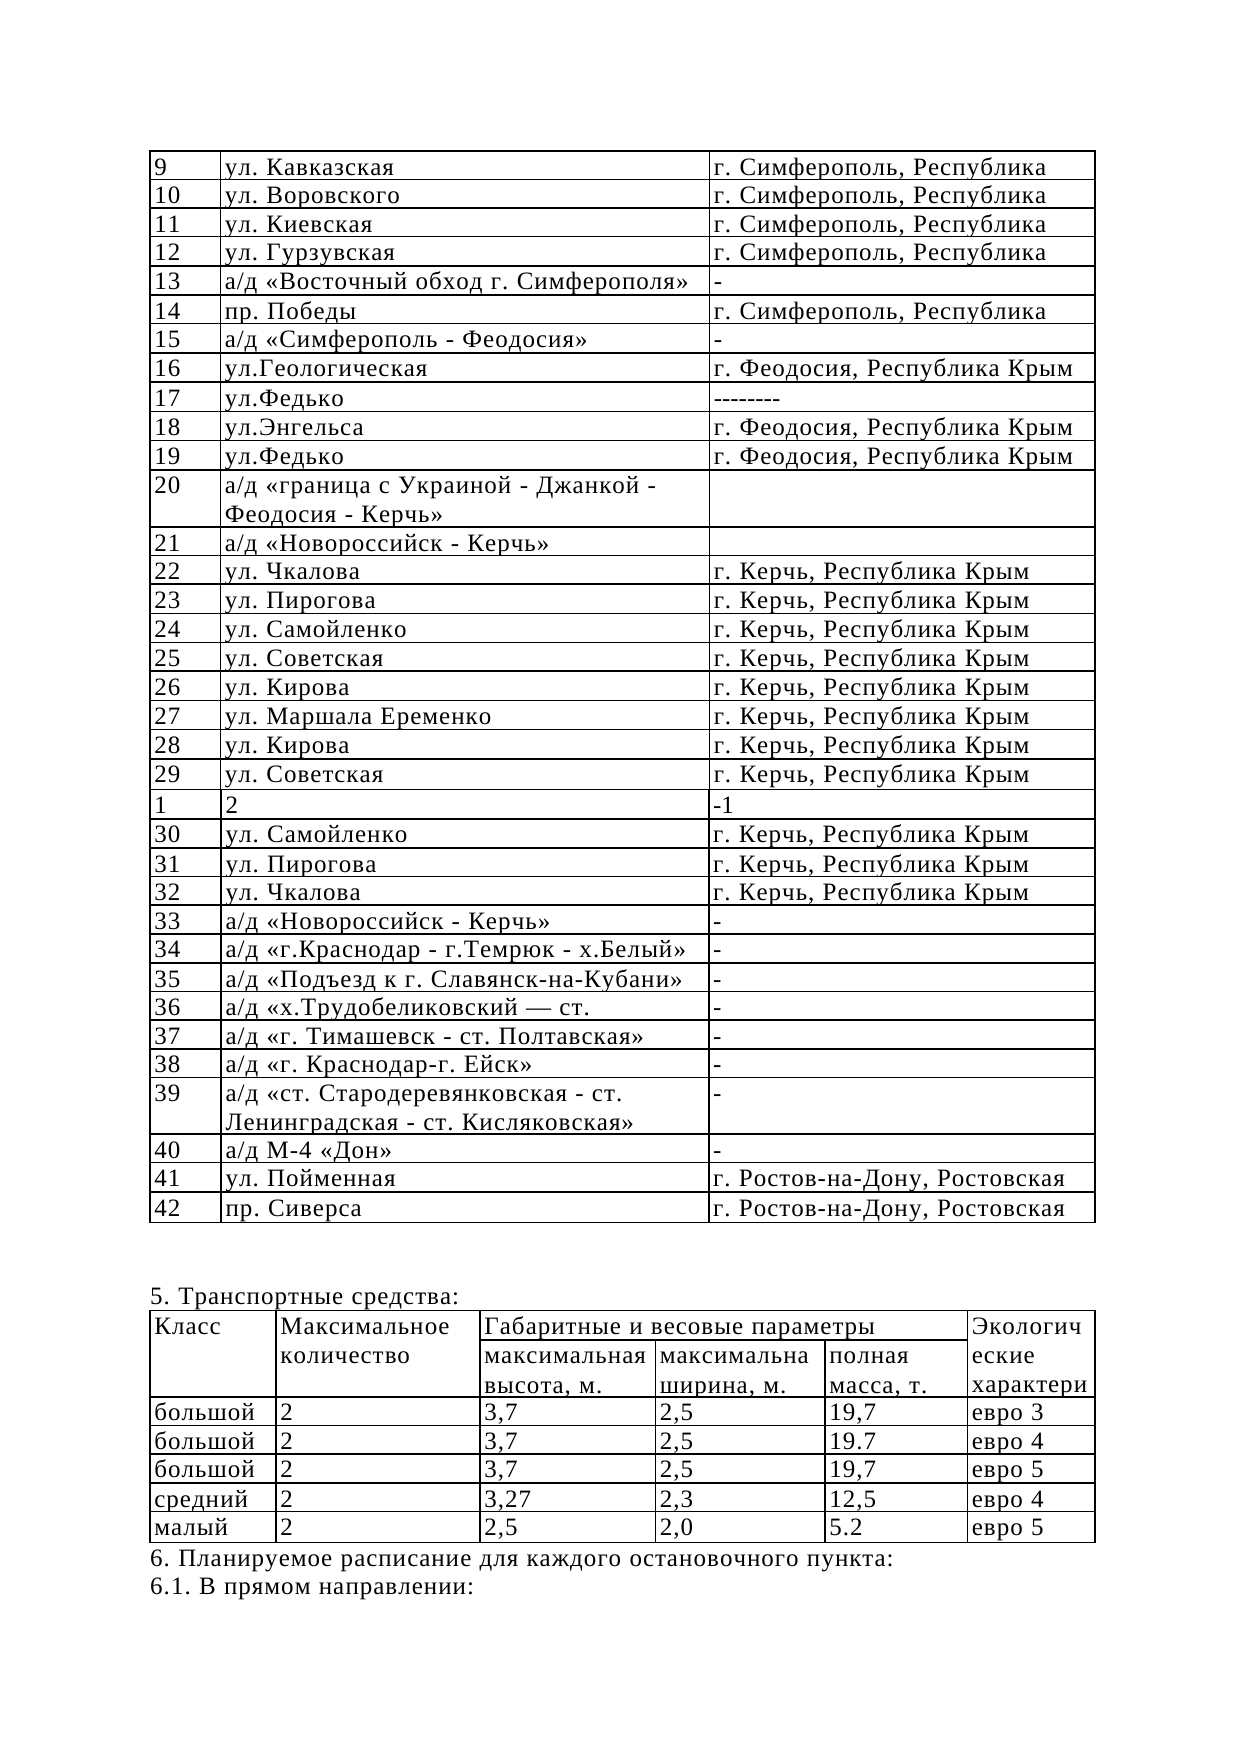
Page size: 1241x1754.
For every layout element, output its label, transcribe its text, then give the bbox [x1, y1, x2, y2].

table_cell 26 [151, 672, 220, 699]
table_cell а/д «Подъезд к г. Славянск-на-Кубани» [222, 964, 708, 991]
table_cell ул. Гурзувская [221, 237, 709, 265]
table_cell 34 [151, 935, 220, 962]
table_cell большой [151, 1426, 275, 1453]
table_cell 14 [151, 296, 220, 323]
table_cell ул. Пойменная [222, 1163, 708, 1191]
table_cell пр. Победы [221, 296, 709, 323]
table_cell ул. Кирова [221, 730, 709, 758]
table_cell евро 5 [968, 1512, 1094, 1542]
table_cell ул. Кирова [221, 672, 709, 699]
table_cell - [710, 992, 1094, 1019]
table_cell а/д «граница с Украиной - Джанкой -Феодосия - Керчь» [221, 471, 709, 526]
table_cell евро 5 [968, 1455, 1094, 1482]
table_cell евро 4 [968, 1426, 1094, 1453]
table_cell 21 [151, 528, 220, 554]
table_cell ул. Кавказская [221, 152, 709, 178]
table_cell г. Керчь, Республика Крым [710, 614, 1094, 642]
table_cell а/д «х.Трудобеликовский — ст. Полтавская» [222, 992, 708, 1019]
table_cell 2,0 [656, 1512, 824, 1542]
table_cell а/д «Восточный обход г. Симферополя» [221, 267, 709, 294]
table_cell г. Керчь, Республика Крым [710, 877, 1094, 904]
table_cell 12,5 [826, 1484, 967, 1511]
table_cell 2 [277, 1426, 479, 1453]
table_cell г. Керчь, Республика Крым [710, 820, 1094, 847]
table_cell 19.7 [826, 1426, 967, 1453]
table_cell 27 [151, 701, 220, 729]
table_cell ул. Чкалова [221, 556, 709, 583]
table_cell а/д «г. Тимашевск - ст. Полтавская» [222, 1021, 708, 1048]
table_cell 18 [151, 412, 220, 440]
table_cell евро 3 [968, 1398, 1094, 1424]
table_cell -------- г. Феодосия, Республика Крым [710, 383, 1094, 411]
table_cell 2 [277, 1512, 479, 1542]
table_cell 22 [151, 556, 220, 583]
table_cell г. Ростов-на-Дону, Ростовская область [710, 1193, 1094, 1222]
table_cell 13 [151, 267, 220, 294]
table_cell 38 [151, 1050, 220, 1076]
table_cell 36 [151, 992, 220, 1019]
table_cell а/д «г. Краснодар-г. Ейск» [222, 1050, 708, 1076]
table_cell г. Керчь, Республика Крым [710, 556, 1094, 583]
table_cell г. Керчь, Республика Крым [710, 701, 1094, 729]
table_cell г. Ростов-на-Дону, Ростовская область [710, 1163, 1094, 1191]
table_cell 9 [151, 152, 220, 178]
table_cell - [710, 964, 1094, 991]
table_cell 2,5 [656, 1455, 824, 1482]
table_cell ул. Киевская [221, 209, 709, 236]
table_cell ширина, м. [656, 1370, 824, 1396]
table_cell 24 [151, 614, 220, 642]
table_cell средний [151, 1484, 275, 1511]
table_cell г. Феодосия, Республика Крым [710, 412, 1094, 440]
table_cell 2,5 [656, 1398, 824, 1424]
table_cell 19,7 [826, 1398, 967, 1424]
table_cell 16 [151, 354, 220, 381]
table_cell 19,7 [826, 1455, 967, 1482]
table_cell ул.Федько [221, 383, 709, 411]
table_cell 35 [151, 964, 220, 991]
table_cell г. Керчь, Республика Крым [710, 849, 1094, 876]
table_cell евро 4 [968, 1484, 1094, 1511]
table_cell 2,5 [481, 1512, 655, 1542]
table_cell г. Керчь, Республика Крым [710, 585, 1094, 612]
table_cell 17 [151, 383, 220, 411]
table_header Габаритные и весовые параметры [481, 1311, 967, 1339]
table_cell 3,27 [481, 1484, 655, 1511]
table_cell г. Керчь, Республика Крым [710, 672, 1094, 699]
table_cell ул. Советская [221, 643, 709, 670]
table_cell 11 [151, 209, 220, 236]
table_cell масса, т. [826, 1370, 967, 1396]
table_cell а/д «г.Краснодар - г.Темрюк - х.Белый» [222, 935, 708, 962]
table_cell максимальная [481, 1341, 655, 1370]
table_cell а/д М-4 «Дон» [222, 1135, 708, 1162]
text 6.1. В прямом направлении: [150, 1571, 1090, 1600]
table_cell ул. Самойленко [222, 820, 708, 847]
table_cell большой [151, 1455, 275, 1482]
table_cell 20 [151, 471, 220, 526]
table_cell 23 [151, 585, 220, 612]
table_cell 2,5 [656, 1426, 824, 1453]
table_header Класс [151, 1311, 275, 1396]
table_cell 3,7 [481, 1455, 655, 1482]
table_cell максимальная [656, 1341, 824, 1370]
table_cell 3,7 [481, 1398, 655, 1424]
table_cell малый [151, 1512, 275, 1542]
table_cell 30 [151, 820, 220, 847]
table_cell ул. Самойленко [221, 614, 709, 642]
table_cell ул. Пирогова [221, 585, 709, 612]
table_cell 32 [151, 877, 220, 904]
table_cell [710, 471, 1094, 526]
table_cell 2 [277, 1398, 479, 1424]
table_cell г. Керчь, Республика Крым [710, 730, 1094, 758]
table_cell полная [826, 1341, 967, 1370]
table_cell 19 [151, 441, 220, 469]
table_cell г. Керчь, Республика Крым [710, 760, 1094, 789]
table_cell а/д «Новороссийск - Керчь» [221, 528, 709, 554]
table_cell [710, 528, 1094, 554]
table_cell - [710, 267, 1094, 294]
table_cell 40 [151, 1135, 220, 1162]
table_cell 25 [151, 643, 220, 670]
table_cell ул.Геологическая [221, 354, 709, 381]
table_cell 3,7 [481, 1426, 655, 1453]
table_cell г. Симферополь, Республика Крым [710, 209, 1094, 236]
table_cell 1 [151, 790, 220, 818]
table_cell ул.Энгельса [221, 412, 709, 440]
table_cell - [710, 1050, 1094, 1076]
table_cell 12 [151, 237, 220, 265]
table_cell 28 [151, 730, 220, 758]
table_cell - [710, 324, 1094, 352]
table_cell -1 [710, 790, 1094, 818]
table_cell - [710, 1135, 1094, 1162]
table_cell ул.Федько [221, 441, 709, 469]
text 6. Планируемое расписание для каждого остановочного пункта: [150, 1543, 1090, 1571]
table_cell - [710, 1078, 1094, 1133]
table_cell 37 [151, 1021, 220, 1048]
table_cell 2 [222, 790, 708, 818]
table_cell 42 [151, 1193, 220, 1222]
table_cell 15 [151, 324, 220, 352]
table_cell 29 [151, 760, 220, 789]
table_cell а/д «Симферополь - Феодосия» [221, 324, 709, 352]
table_cell 2,3 [656, 1484, 824, 1511]
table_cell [710, 152, 1094, 178]
table_cell - [710, 906, 1094, 933]
table_cell пр. Сиверса [222, 1193, 708, 1222]
table_cell ул. Пирогова [222, 849, 708, 876]
table_header Максимальное количество [277, 1311, 479, 1396]
table_cell ул. Советская [221, 760, 709, 789]
table_cell ул. Чкалова [222, 877, 708, 904]
table_cell 5.2 [826, 1512, 967, 1542]
table_cell г. Симферополь, Республика Крым [710, 296, 1094, 323]
table_cell 41 [151, 1163, 220, 1191]
table_header Экологические характерисгики [968, 1311, 1094, 1396]
table_cell г. Симферополь, Республика Крым [710, 237, 1094, 265]
table_cell 33 [151, 906, 220, 933]
table_cell г. Керчь, Республика Крым [710, 643, 1094, 670]
text 5. Транспортные средства: [150, 1281, 1090, 1310]
table_cell - [710, 1021, 1094, 1048]
table_cell 10 [151, 180, 220, 207]
table_cell г. Симферополь, Республика Крым [710, 180, 1094, 207]
table_cell а/д «ст. Стародеревянковская - ст. Ленинградская - ст. Кисляковская» [222, 1078, 708, 1133]
table_cell 2 [277, 1484, 479, 1511]
table_cell 39 [151, 1078, 220, 1133]
table_cell а/д «Новороссийск - Керчь» [222, 906, 708, 933]
table_cell г. Феодосия, Республика Крым [710, 354, 1094, 381]
table_cell 31 [151, 849, 220, 876]
table_cell 2 [277, 1455, 479, 1482]
table_cell большой [151, 1398, 275, 1424]
table_cell высота, м. [481, 1370, 655, 1396]
table_cell - [710, 935, 1094, 962]
table_cell ул. Маршала Еременко [221, 701, 709, 729]
table_cell г. Феодосия, Республика Крым [710, 441, 1094, 469]
table_cell ул. Воровского [221, 180, 709, 207]
